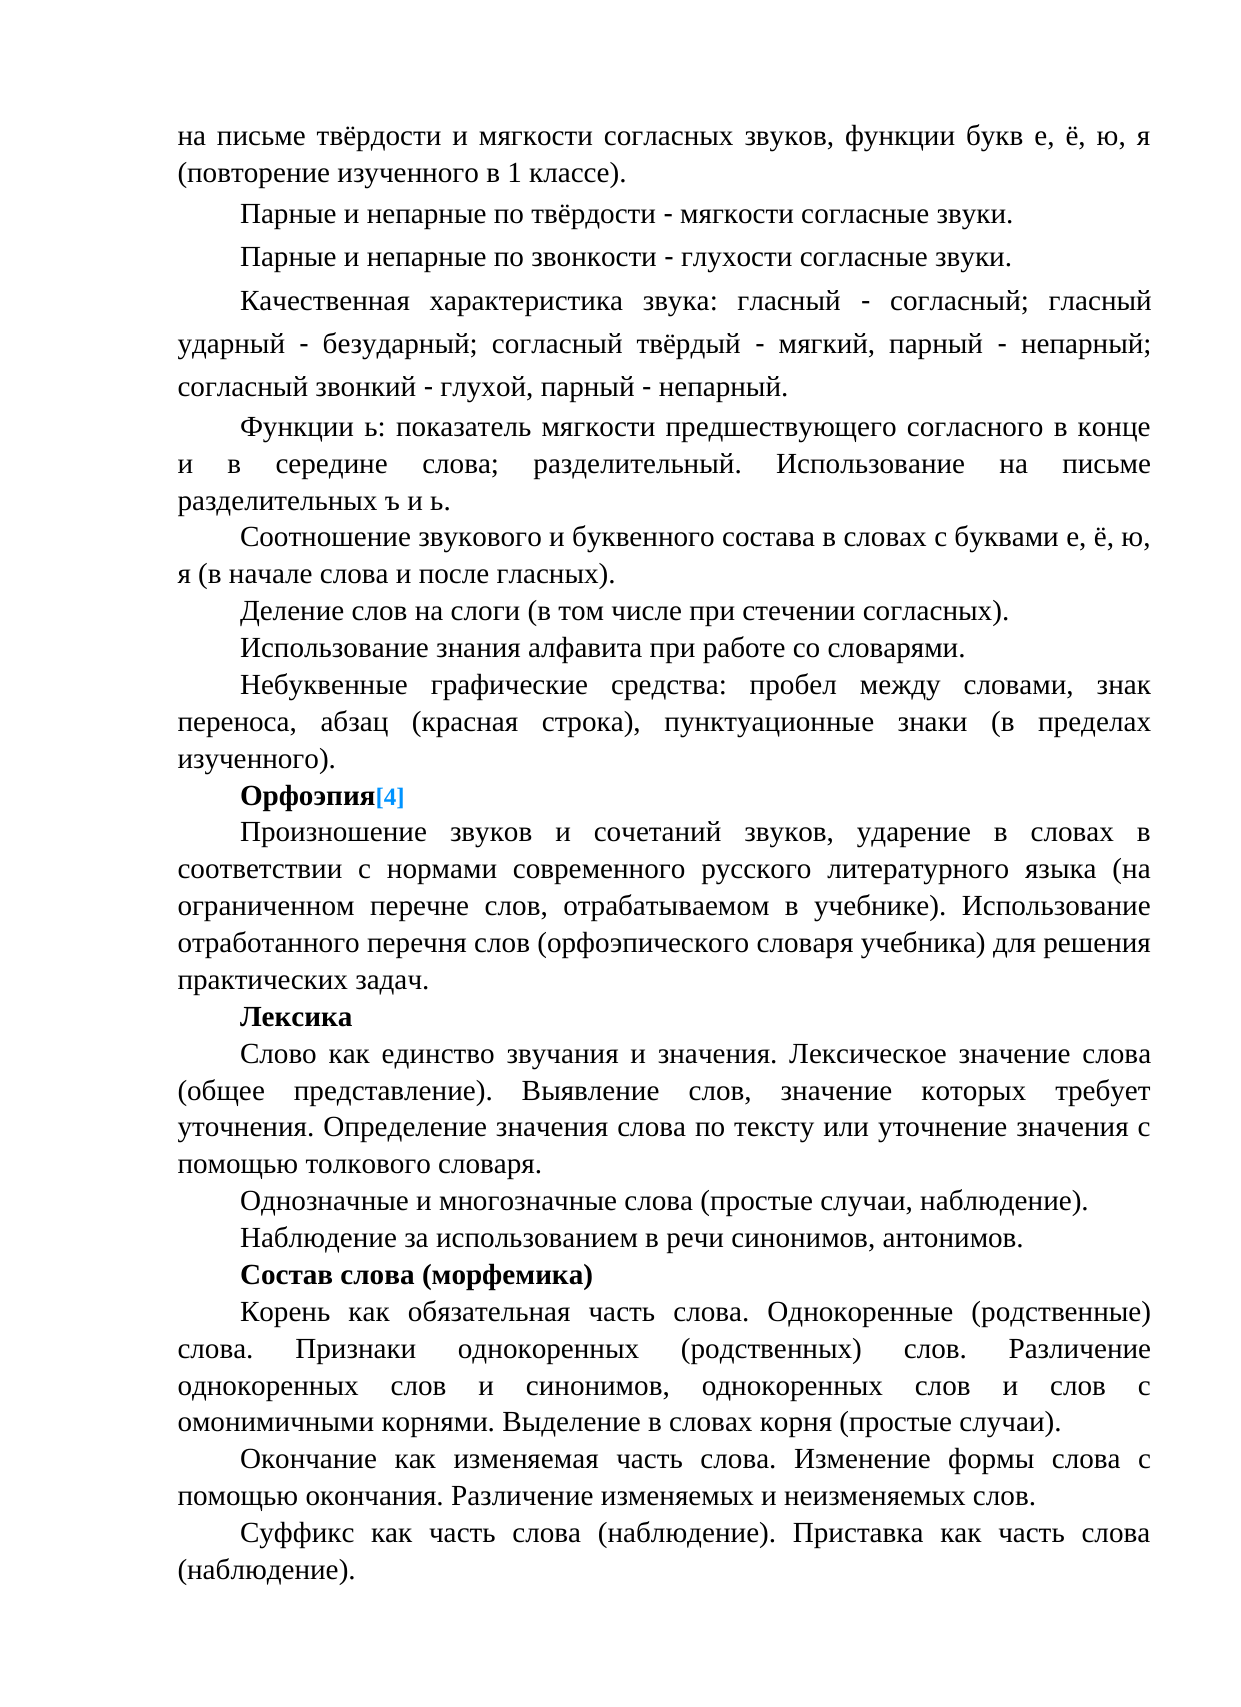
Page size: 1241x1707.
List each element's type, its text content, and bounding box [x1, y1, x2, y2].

text Качественная характеристика звука: гласный ‑ согласный; гласный ударный ‑ безударный; согласный твёрдый ‑ мягкий, парный ‑ непарный; согласный звонкий ‑ глухой, парный ‑ непарный. [177, 279, 1152, 405]
text Слово как единство звучания и значения. Лексическое значение слова (общее представление). Выявление слов, значение которых требует уточнения. Определение значения слова по тексту или уточнение значения с помощью толкового словаря. [177, 1036, 1152, 1180]
text Однозначные и многозначные слова (простые случаи, наблюдение). [177, 1183, 1152, 1217]
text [177, 118, 1152, 188]
text Корень как обязательная часть слова. Однокоренные (родственные) слова. Признаки однокоренных (родственных) слов. Различение однокоренных слов и синонимов, однокоренных слов и слов с омонимичными корнями. Выделение в словах корня (простые случаи). [177, 1294, 1152, 1438]
text Окончание как изменяемая часть слова. Изменение формы слова с помощью окончания. Различение изменяемых и неизменяемых слов. [177, 1441, 1152, 1512]
text Суффикс как часть слова (наблюдение). Приставка как часть слова (наблюдение). [177, 1515, 1152, 1586]
text Использование знания алфавита при работе со словарями. [177, 630, 1152, 664]
text Орфоэпия[4] [177, 778, 1152, 811]
text Наблюдение за использованием в речи синонимов, антонимов. [177, 1220, 1152, 1254]
text Соотношение звукового и буквенного состава в словах с буквами е, ё, ю, я (в начале слова и после гласных). [177, 519, 1152, 590]
text Деление слов на слоги (в том числе при стечении согласных). [177, 593, 1152, 627]
text Состав слова (морфемика) [177, 1257, 1152, 1291]
text Лексика [177, 999, 1152, 1032]
text Произношение звуков и сочетаний звуков, ударение в словах в соответствии с нормами современного русского литературного языка (на ограниченном перечне слов, отрабатываемом в учебнике). Использование отработанного перечня слов (орфоэпического словаря учебника) для решения практических задач. [177, 814, 1152, 996]
text Парные и непарные по звонкости ‑ глухости согласные звуки. [177, 236, 1152, 275]
text Небуквенные графические средства: пробел между словами, знак переноса, абзац (красная строка), пунктуационные знаки (в пределах изученного). [177, 667, 1152, 774]
text Функции ь: показатель мягкости предшествующего согласного в конце и в середине слова; разделительный. Использование на письме разделительных ъ и ь. [177, 409, 1152, 516]
text Парные и непарные по твёрдости ‑ мягкости согласные звуки. [177, 192, 1152, 232]
